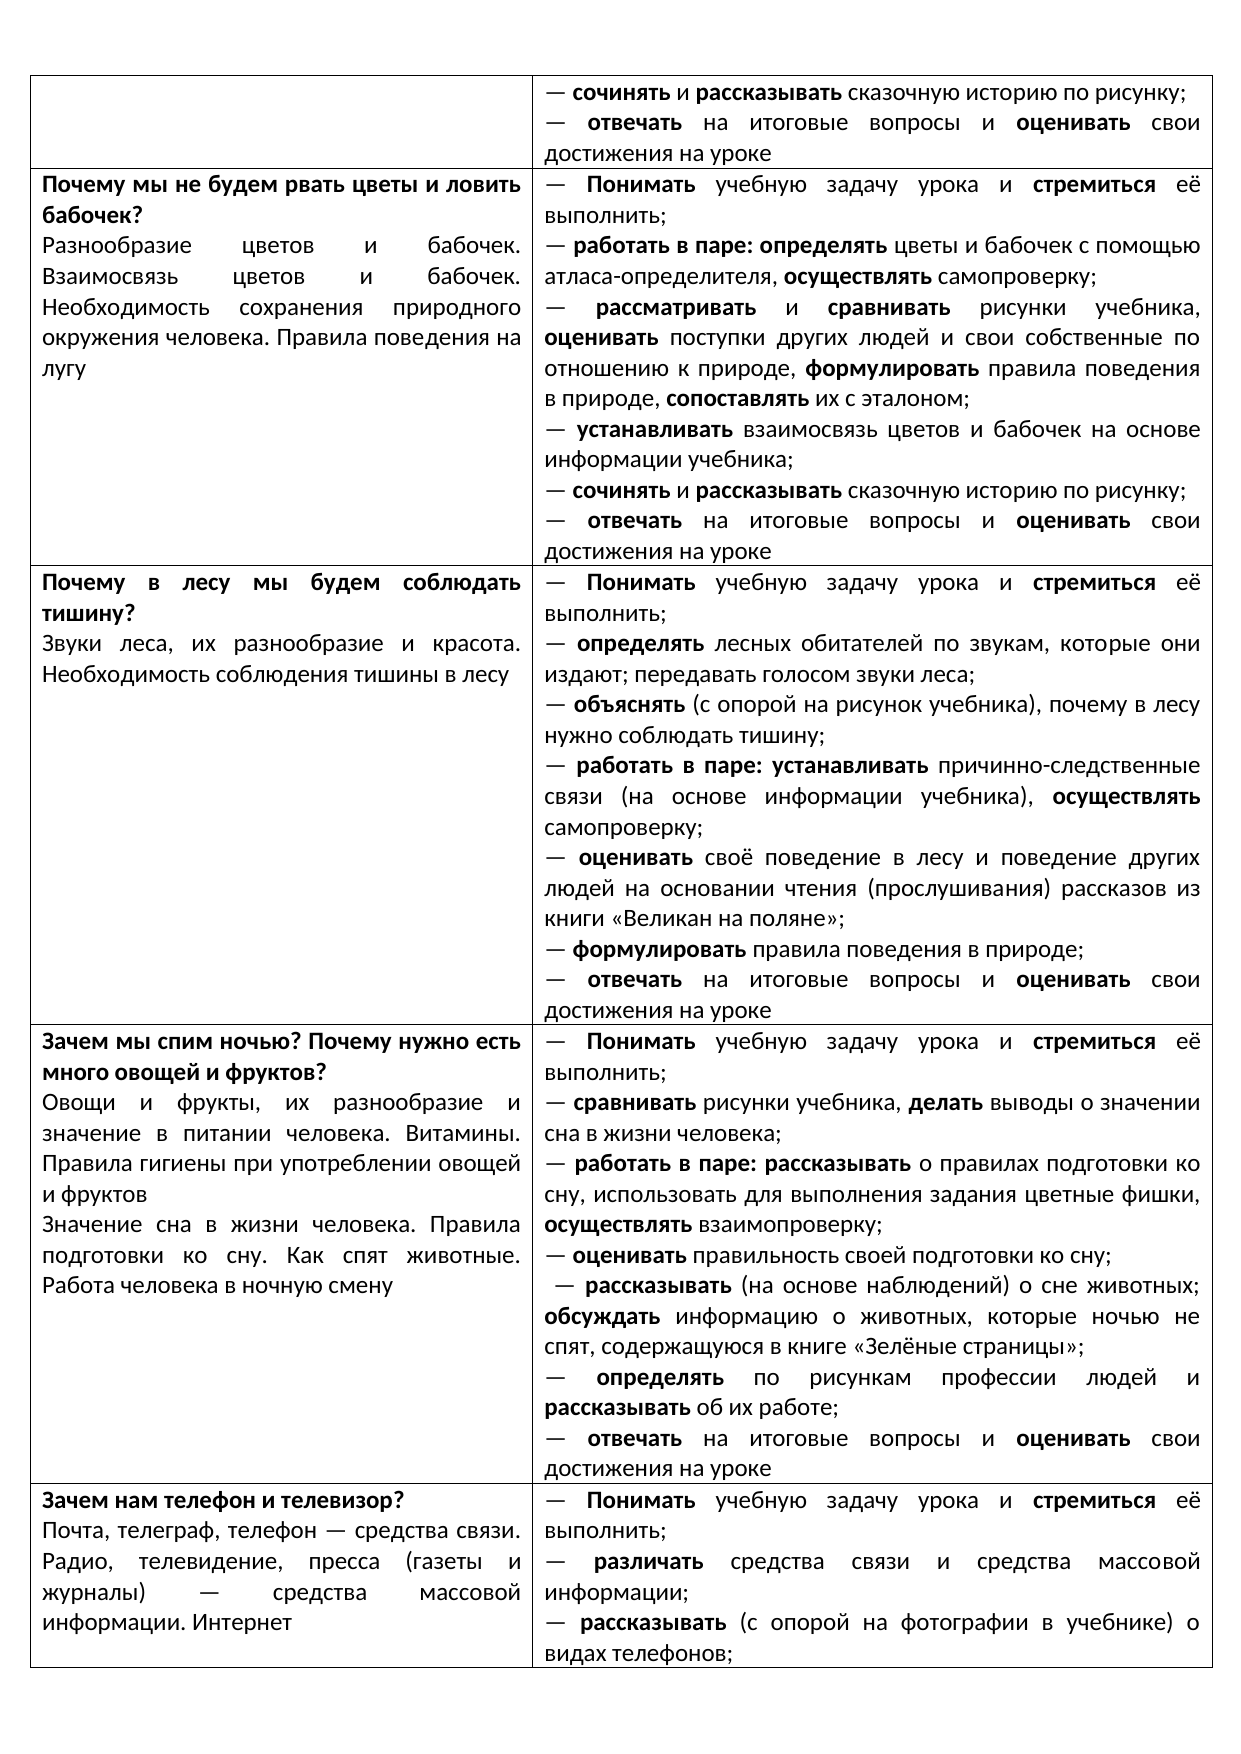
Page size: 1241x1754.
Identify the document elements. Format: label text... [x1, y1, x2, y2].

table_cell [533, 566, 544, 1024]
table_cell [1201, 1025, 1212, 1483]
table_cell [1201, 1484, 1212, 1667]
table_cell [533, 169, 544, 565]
table_cell Почему в лесу мы будем соблюдать тишину? Звуки леса, их разнообразие и красота. Необходимость соблюдения тишины в лесу [31, 566, 532, 1024]
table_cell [31, 76, 532, 168]
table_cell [31, 1484, 532, 1667]
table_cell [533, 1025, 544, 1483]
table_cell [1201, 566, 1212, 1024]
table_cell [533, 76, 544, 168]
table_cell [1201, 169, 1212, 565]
table_cell Почему мы не будем рвать цветы и ловить бабочек? Разнообразие цветов и бабочек. Взаимосвязь цветов и бабочек. Необходимость сохранения природного окружения человека. Правила поведения на лугу [31, 169, 532, 565]
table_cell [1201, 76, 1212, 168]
table_cell Зачем мы спим ночью? Почему нужно есть много овощей и фруктов? Овощи и фрукты, их разнообразие и значение в питании человека. Витамины. Правила гигиены при употреблении овощей и фруктов Значение сна в жизни человека. Правила подготовки ко сну. Как спят животные. Работа человека в ночную смену [31, 1025, 532, 1483]
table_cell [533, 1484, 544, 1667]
